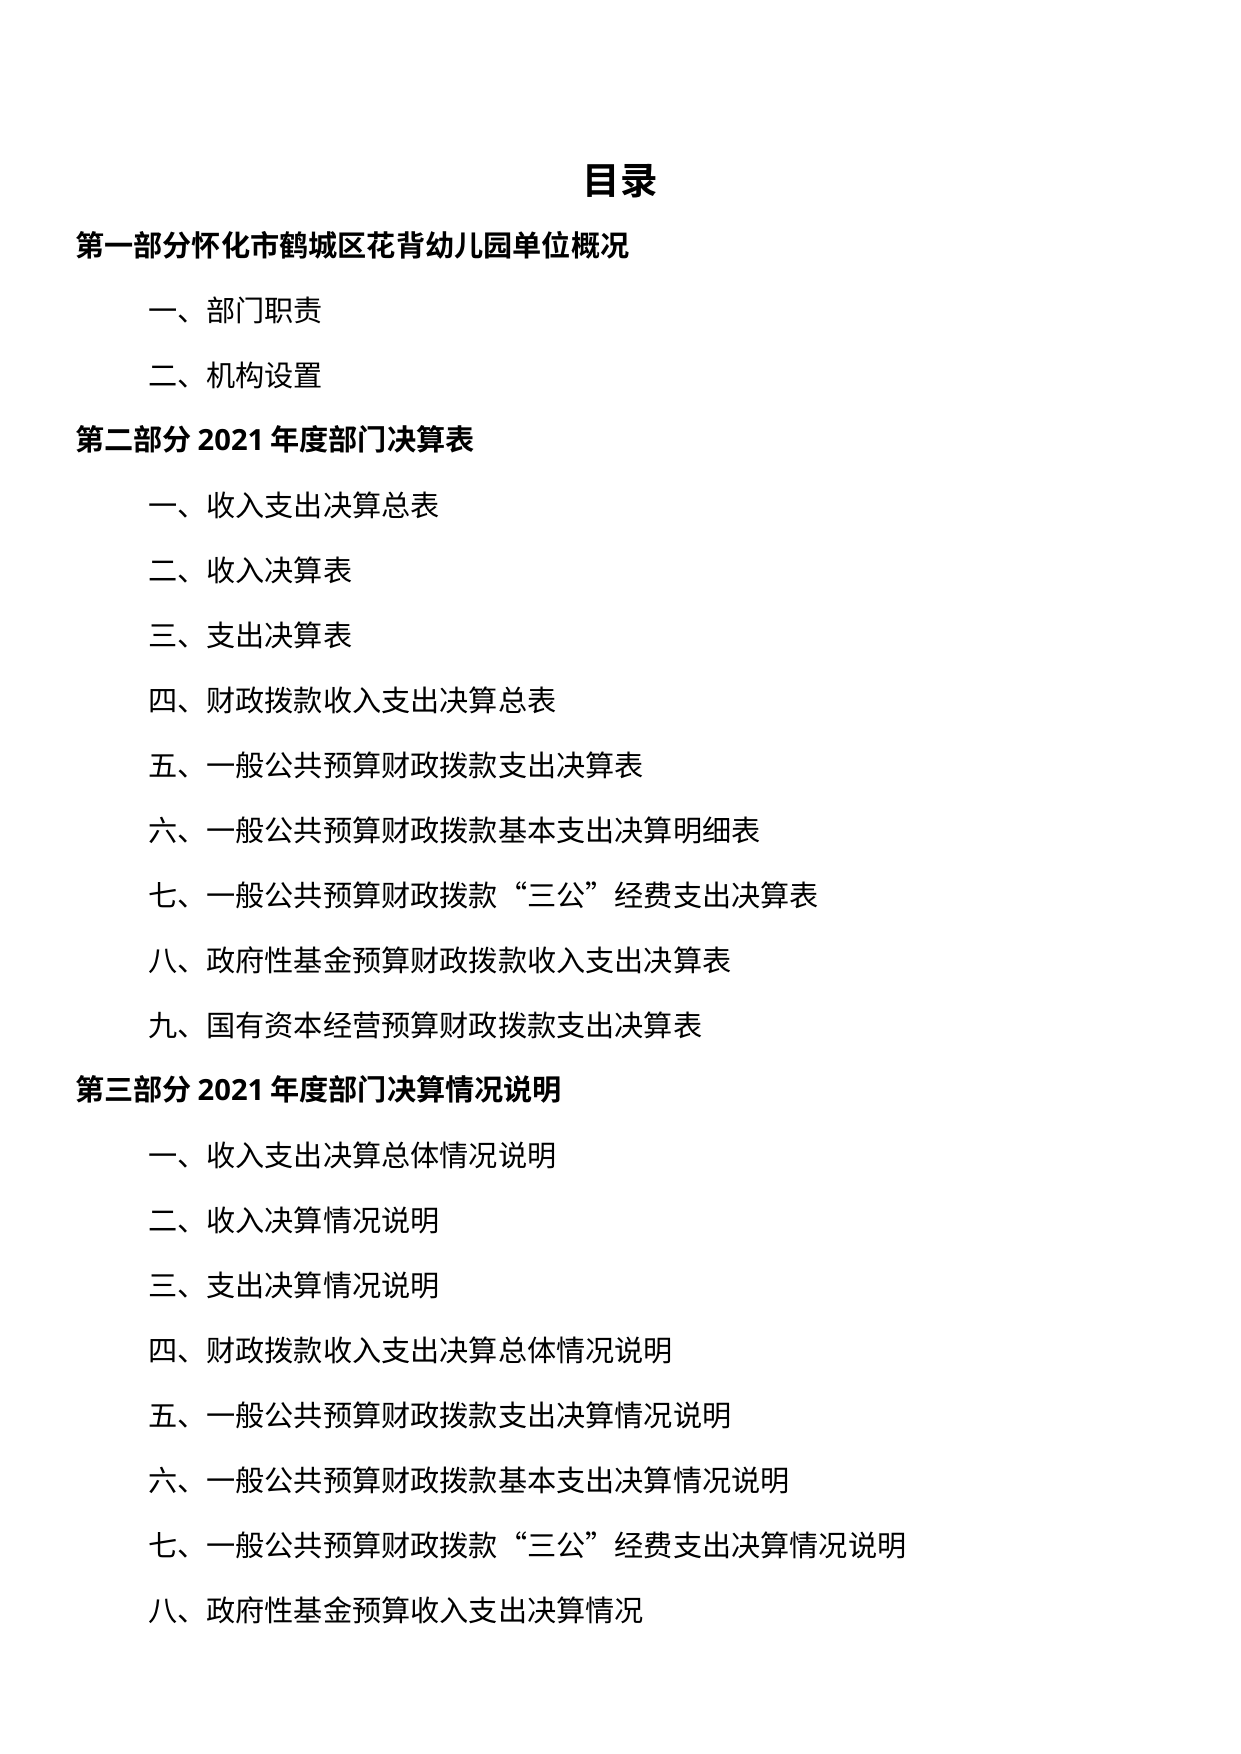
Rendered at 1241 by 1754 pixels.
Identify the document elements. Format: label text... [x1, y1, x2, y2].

text 第二部分2021年度部门决算表 [75, 406, 1165, 471]
text 七、一般公共预算财政拨款“三公”经费支出决算情况说明 [75, 1511, 1165, 1576]
text 四、财政拨款收入支出决算总体情况说明 [75, 1316, 1165, 1381]
text 一、收入支出决算总体情况说明 [75, 1121, 1165, 1186]
text 八、政府性基金预算收入支出决算情况 [75, 1576, 1165, 1641]
text 二、机构设置 [75, 341, 1165, 406]
text 四、财政拨款收入支出决算总表 [75, 666, 1165, 731]
text 一、部门职责 [75, 276, 1165, 341]
text 八、政府性基金预算财政拨款收入支出决算表 [75, 926, 1165, 991]
text 二、收入决算表 [75, 536, 1165, 601]
text 一、收入支出决算总表 [75, 471, 1165, 536]
text 六、一般公共预算财政拨款基本支出决算情况说明 [75, 1446, 1165, 1511]
text 目录 [75, 146, 1165, 211]
text 五、一般公共预算财政拨款支出决算情况说明 [75, 1381, 1165, 1446]
text 五、一般公共预算财政拨款支出决算表 [75, 731, 1165, 796]
text 第三部分2021年度部门决算情况说明 [75, 1056, 1165, 1121]
text 九、国有资本经营预算财政拨款支出决算表 [75, 991, 1165, 1056]
text 二、收入决算情况说明 [75, 1186, 1165, 1251]
text 六、一般公共预算财政拨款基本支出决算明细表 [75, 796, 1165, 861]
text 三、支出决算情况说明 [75, 1251, 1165, 1316]
text 第一部分怀化市鹤城区花背幼儿园单位概况 [75, 211, 1165, 276]
text 七、一般公共预算财政拨款“三公”经费支出决算表 [75, 861, 1165, 926]
text 三、支出决算表 [75, 601, 1165, 666]
